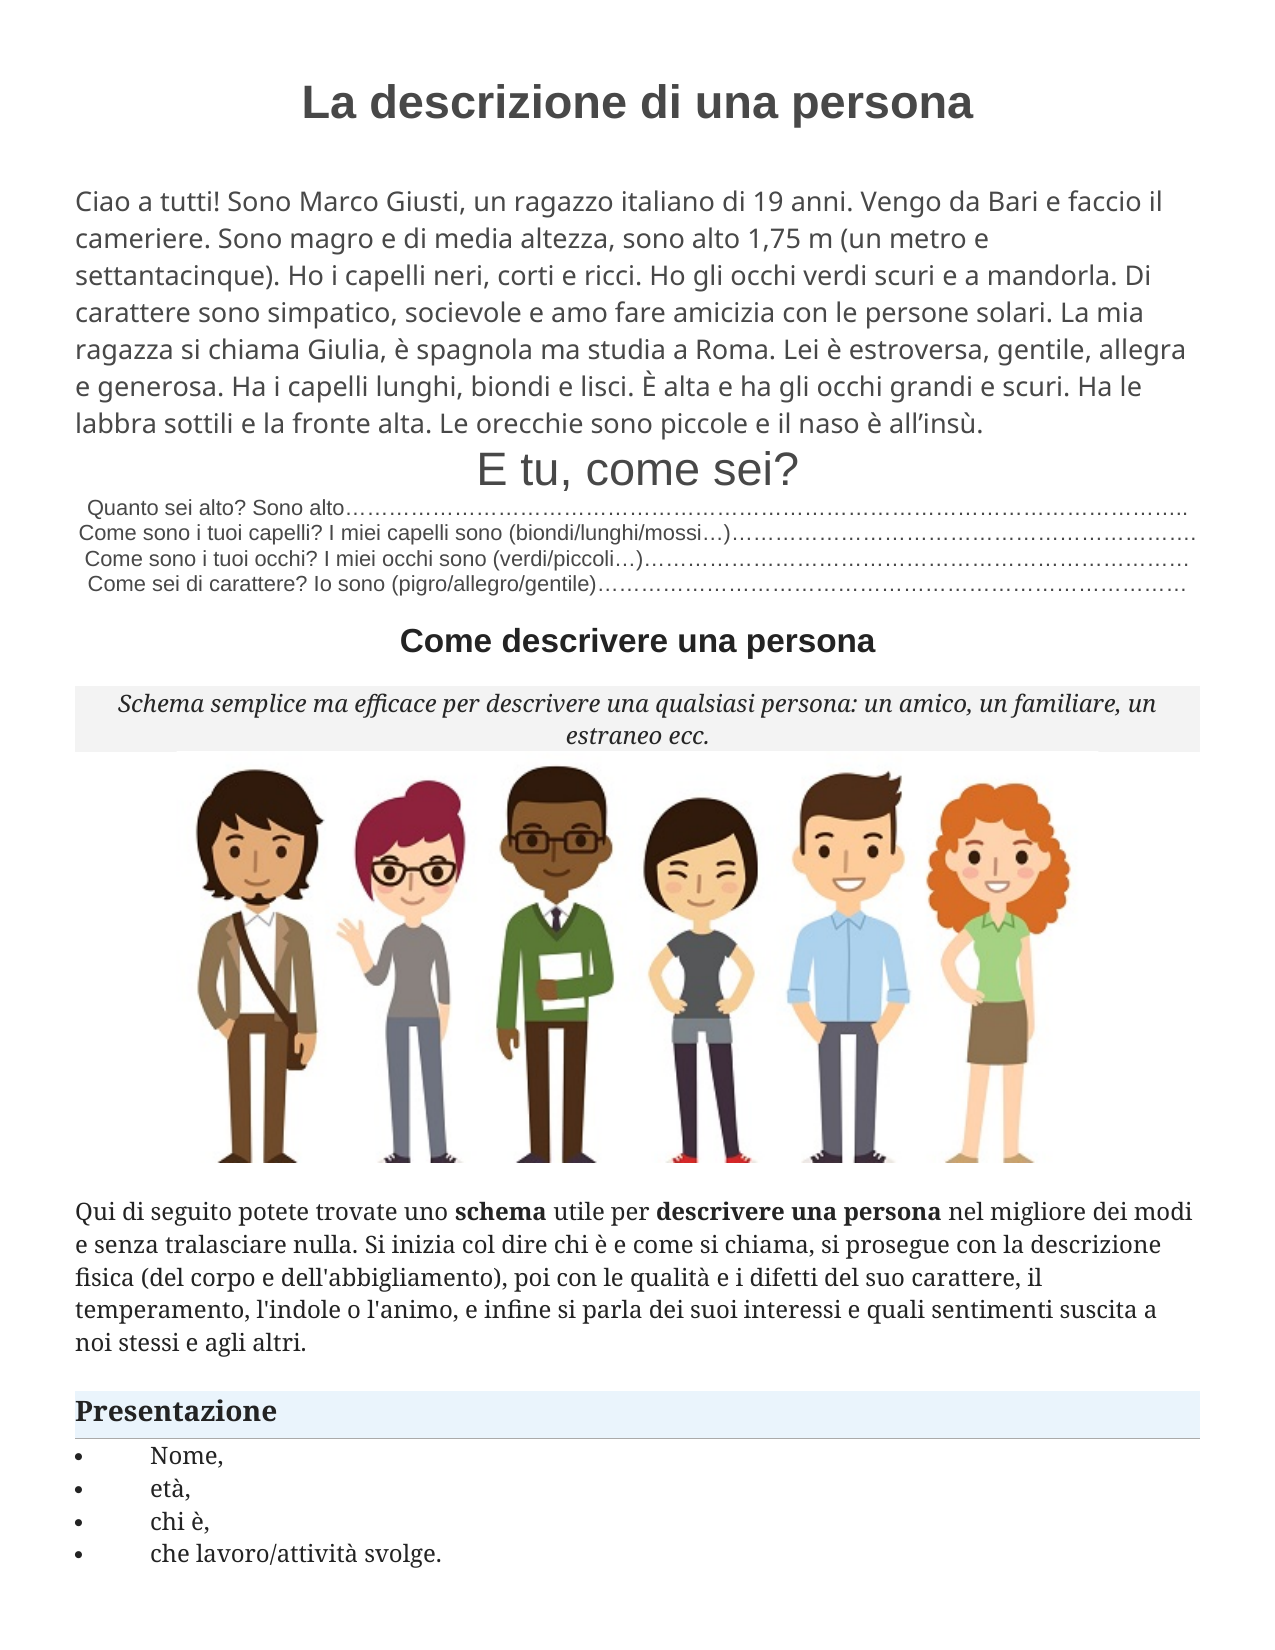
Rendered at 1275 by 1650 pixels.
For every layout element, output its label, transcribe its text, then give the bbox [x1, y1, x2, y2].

list età, [75, 1472, 1200, 1504]
picture [176, 751, 1099, 1163]
list Nome, [75, 1439, 1200, 1472]
text Ciao a tutti! Sono Marco Giusti, un ragazzo italiano di 19 anni. Vengo da Bari e faccio il cameriere. Sono magro e di media altezza, sono alto 1,75 m (un metro e settantacinque). Ho i capelli neri, corti e ricci. Ho gli occhi verdi scuri e a mandorla. Di carattere sono simpatico, socievole e amo fare amicizia con le persone solari. La mia ragazza si chiama Giulia, è spagnola ma studia a Roma. Lei è estroversa, gentile, allegra e generosa. Ha i capelli lunghi, biondi e lisci. È alta e ha gli occhi grandi e scuri. Ha le labbra sottili e la fronte alta. Le orecchie sono piccole e il naso è all’insù. [75, 183, 1200, 441]
text Quanto sei alto? Sono alto…………………………………………………………………………………………………….. Come sono i tuoi capelli? I miei capelli sono (biondi/lunghi/mossi…)………………………………………………………. Come sono i tuoi occhi? I miei occhi sono (verdi/piccoli…)………………………………………………………………… Come sei di carattere? Io sono (pigro/allegro/gentile)……………………………………………………………………… Come descrivere una persona [75, 495, 1200, 659]
list chi è, [75, 1504, 1200, 1537]
list che lavoro/attività svolge. [75, 1537, 1200, 1569]
text E tu, come sei? [75, 441, 1200, 495]
text Qui di seguito potete trovate uno schema utile per descrivere una persona nel migliore dei modi e senza tralasciare nulla. Si inizia col dire chi è e come si chiama, si prosegue con la descrizione fisica (del corpo e dell'abbigliamento), poi con le qualità e i difetti del suo carattere, il temperamento, l'indole o l'animo, e infine si parla dei suoi interessi e quali sentimenti suscita a noi stessi e agli altri. [75, 1163, 1200, 1358]
text Schema semplice ma efficace per descrivere una qualsiasi persona: un amico, un familiare, un estraneo ecc. [75, 686, 1200, 752]
text La descrizione di una persona [75, 75, 1200, 129]
text Presentazione [75, 1391, 1200, 1438]
